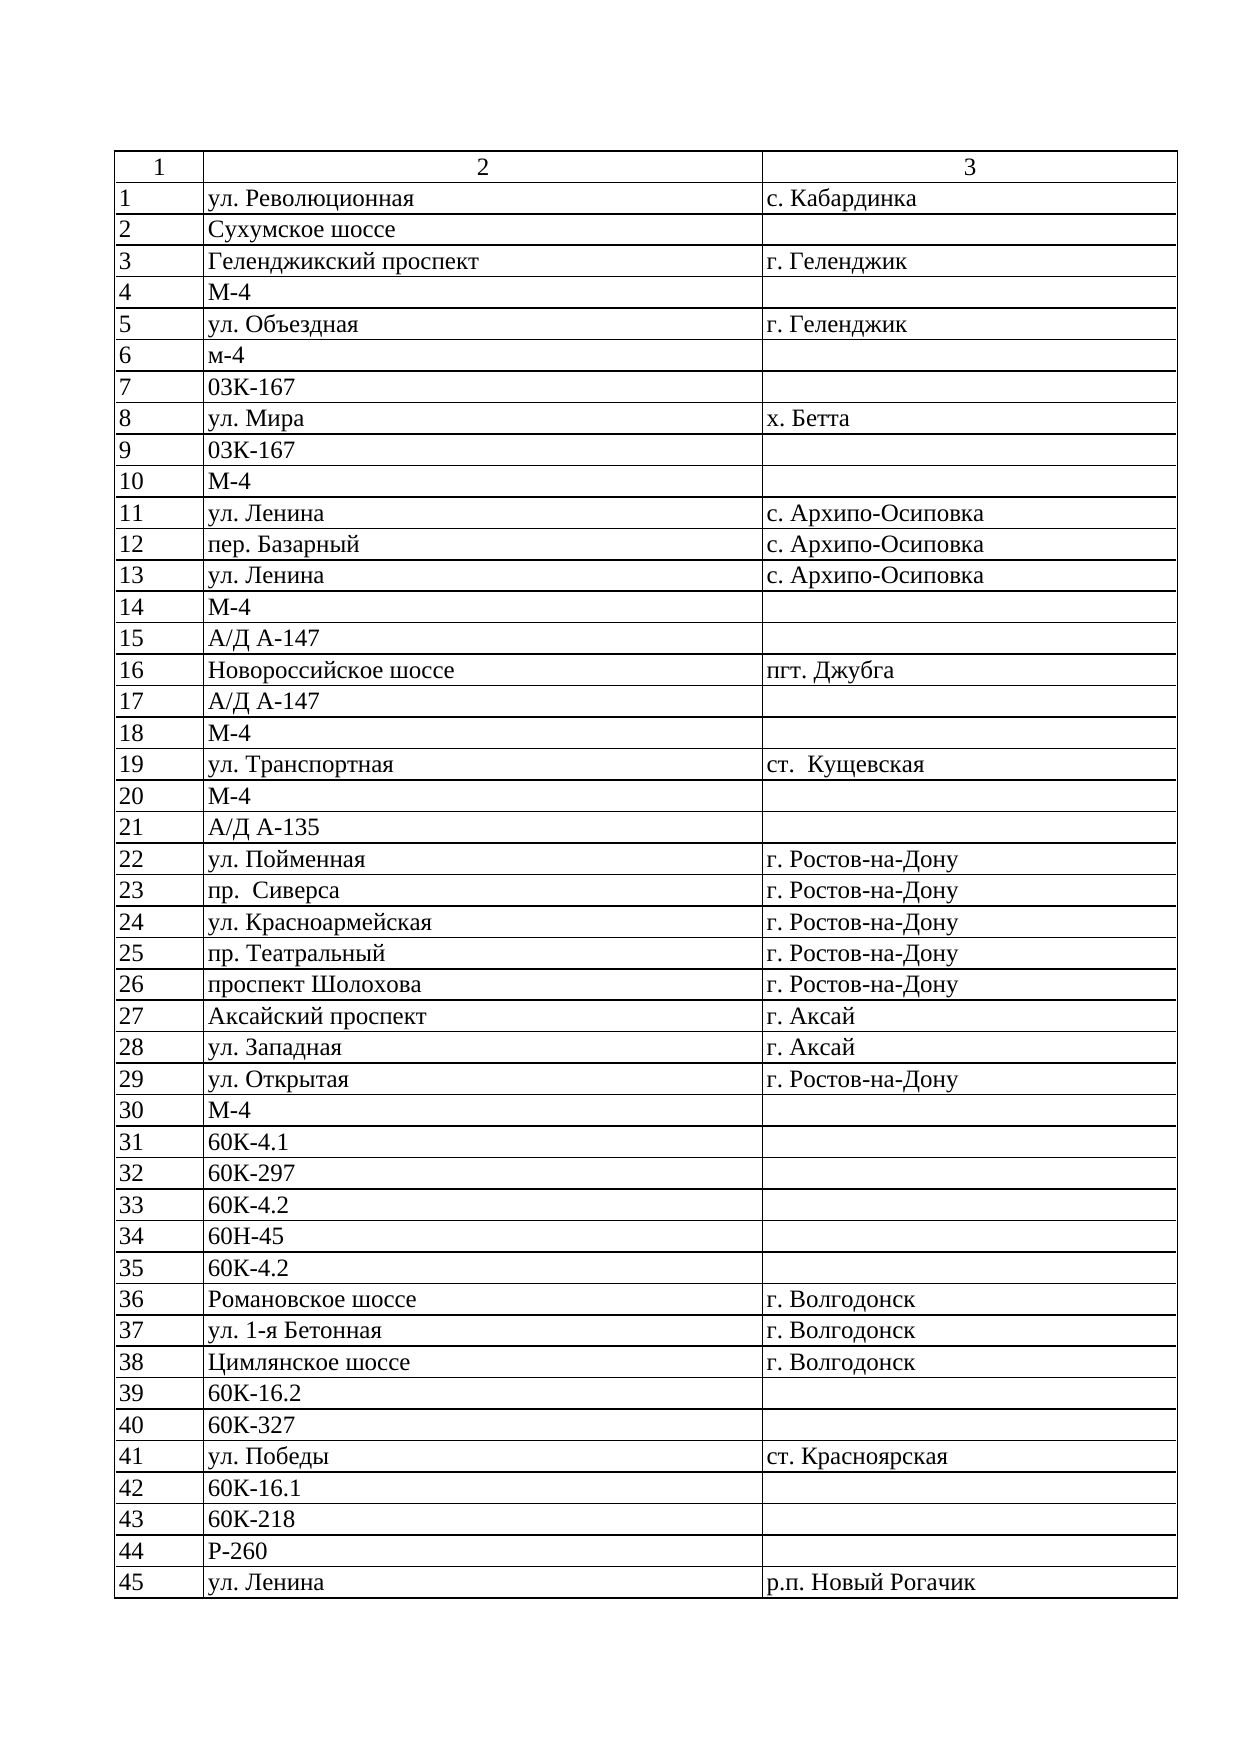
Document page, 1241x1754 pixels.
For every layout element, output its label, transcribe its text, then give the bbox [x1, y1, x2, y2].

table_cell г. Ростов-на-Дону [763, 874, 1177, 905]
table_cell с. Архипо-Осиповка [763, 559, 1177, 590]
table_cell 11 [115, 497, 203, 527]
table_cell ул. Ленина [204, 1567, 762, 1597]
table_cell ул. Открытая [204, 1064, 762, 1094]
table_cell с. Архипо-Осиповка [763, 528, 1177, 559]
table_cell 8 [115, 403, 203, 433]
table_cell пр. Сиверса [204, 875, 762, 905]
table_cell Сухумское шоссе [204, 215, 762, 244]
table_cell 23 [115, 875, 203, 905]
table_cell 20 [115, 780, 203, 811]
table_cell Новороссийское шоссе [204, 655, 762, 685]
table_cell ул. Объездная [204, 309, 762, 339]
table_cell пгт. Джубга [763, 653, 1177, 685]
table_cell ул. Революционная [204, 183, 762, 213]
table_cell г. Аксай [763, 999, 1177, 1031]
table_cell г. Ростов-на-Дону [763, 842, 1177, 873]
table_cell Р-260 [204, 1536, 762, 1566]
table_cell [763, 276, 1177, 307]
table_cell [763, 779, 1177, 811]
table_cell 2 [204, 152, 762, 181]
table_cell 1 [115, 152, 203, 181]
table_cell с. Кабардинка [763, 181, 1177, 213]
table_cell г. Геленджик [763, 244, 1177, 276]
table_cell 43 [115, 1504, 203, 1534]
table_cell [763, 1408, 1177, 1440]
table_cell Цимлянское шоссе [204, 1347, 762, 1377]
table_cell А/Д А-135 [204, 812, 762, 842]
table_cell 60К-16.2 [204, 1378, 762, 1408]
table_cell 14 [115, 591, 203, 622]
table_cell 13 [115, 560, 203, 590]
table_cell 60Н-45 [204, 1221, 762, 1251]
table_cell 25 [115, 938, 203, 968]
table_cell 60К-327 [204, 1410, 762, 1440]
table_cell 60К-218 [204, 1504, 762, 1534]
table_cell г. Волгодонск [763, 1283, 1177, 1314]
table_cell ул. Пойменная [204, 844, 762, 873]
table_cell г. Ростов-на-Дону [763, 1062, 1177, 1094]
table_cell ул. Красноармейская [204, 907, 762, 936]
table_cell М-4 [204, 1095, 762, 1125]
table_cell с. Архипо-Осиповка [763, 496, 1177, 527]
table_cell р.п. Новый Рогачик [763, 1566, 1177, 1597]
table_cell 7 [115, 371, 203, 402]
table_cell 5 [115, 308, 203, 339]
table_cell [763, 811, 1177, 842]
table_cell 31 [115, 1126, 203, 1157]
table_cell 10 [115, 466, 203, 496]
table_cell 40 [115, 1409, 203, 1440]
table_cell 32 [115, 1158, 203, 1188]
table_cell [763, 716, 1177, 748]
table_cell А/Д А-147 [204, 686, 762, 716]
table_cell г. Геленджик [763, 307, 1177, 339]
table_cell 60К-16.1 [204, 1473, 762, 1503]
table_cell 35 [115, 1252, 203, 1282]
table_cell 33 [115, 1189, 203, 1219]
table_cell 44 [115, 1535, 203, 1566]
table_cell [763, 622, 1177, 653]
table_cell ул. Ленина [204, 561, 762, 590]
table_cell 38 [115, 1346, 203, 1377]
table_cell М-4 [204, 718, 762, 748]
table_cell проспект Шолохова [204, 970, 762, 999]
table_cell 4 [115, 277, 203, 307]
table_cell г. Ростов-на-Дону [763, 968, 1177, 999]
table_cell ул. Западная [204, 1032, 762, 1062]
table_cell 45 [115, 1567, 203, 1597]
table_cell 2 [115, 214, 203, 244]
table_cell [763, 1125, 1177, 1157]
table_cell 19 [115, 749, 203, 779]
table_cell ст. Кущевская [763, 748, 1177, 779]
table_cell А/Д А-147 [204, 623, 762, 653]
table_cell 27 [115, 1000, 203, 1031]
table_cell М-4 [204, 781, 762, 811]
table_cell Романовское шоссе [204, 1284, 762, 1314]
table_cell 36 [115, 1284, 203, 1314]
table_cell 60К-297 [204, 1158, 762, 1188]
table_cell М-4 [204, 592, 762, 622]
table_cell Геленджикский проспект [204, 246, 762, 276]
table_cell ст. Красноярская [763, 1440, 1177, 1471]
table_cell [763, 433, 1177, 464]
table_cell 24 [115, 906, 203, 936]
table_cell г. Волгодонск [763, 1345, 1177, 1377]
table_cell 18 [115, 717, 203, 748]
table_cell [763, 213, 1177, 244]
table_cell [763, 1534, 1177, 1566]
table_cell [763, 1157, 1177, 1188]
table_cell 39 [115, 1378, 203, 1408]
table_cell 03К-167 [204, 435, 762, 464]
table_cell 12 [115, 529, 203, 559]
table_cell ул. Транспортная [204, 749, 762, 779]
table_cell 60К-4.2 [204, 1253, 762, 1282]
table_cell 3 [115, 245, 203, 276]
table_cell 30 [115, 1095, 203, 1125]
table_cell 22 [115, 843, 203, 873]
table_cell 03К-167 [204, 372, 762, 402]
table_cell [763, 590, 1177, 622]
table_cell [763, 1188, 1177, 1219]
table_cell 28 [115, 1032, 203, 1062]
table_cell 60К-4.2 [204, 1190, 762, 1219]
table_cell 16 [115, 654, 203, 685]
table_cell 37 [115, 1315, 203, 1345]
table_cell М-4 [204, 466, 762, 496]
table_cell пр. Театральный [204, 938, 762, 968]
table_cell г. Аксай [763, 1031, 1177, 1062]
table_cell 26 [115, 969, 203, 999]
table_cell ул. 1-я Бетонная [204, 1316, 762, 1345]
table_cell г. Ростов-на-Дону [763, 936, 1177, 968]
table_cell 1 [115, 183, 203, 213]
table_cell [763, 465, 1177, 496]
table_cell 9 [115, 434, 203, 464]
table_cell х. Бетта [763, 402, 1177, 433]
table_cell [763, 1251, 1177, 1282]
table_cell м-4 [204, 340, 762, 370]
table_cell ул. Победы [204, 1441, 762, 1471]
table_cell [763, 370, 1177, 402]
table_cell [763, 339, 1177, 370]
table_cell 3 [763, 152, 1177, 181]
table_cell 15 [115, 623, 203, 653]
table_cell [763, 1220, 1177, 1251]
table_cell 29 [115, 1063, 203, 1094]
table_cell М-4 [204, 277, 762, 307]
table_cell [763, 685, 1177, 716]
table_cell 6 [115, 340, 203, 370]
table_cell 21 [115, 812, 203, 842]
table_cell [763, 1094, 1177, 1125]
table_cell 60К-4.1 [204, 1127, 762, 1157]
table_cell 34 [115, 1221, 203, 1251]
table_cell ул. Мира [204, 403, 762, 433]
table_cell ул. Ленина [204, 498, 762, 527]
table_cell г. Волгодонск [763, 1314, 1177, 1345]
table_cell [763, 1471, 1177, 1503]
table_cell 42 [115, 1472, 203, 1503]
table_cell 41 [115, 1441, 203, 1471]
table_cell 17 [115, 686, 203, 716]
table_cell [763, 1377, 1177, 1408]
table_cell пер. Базарный [204, 529, 762, 559]
table_cell Аксайский проспект [204, 1001, 762, 1031]
table_cell г. Ростов-на-Дону [763, 905, 1177, 936]
table_cell [763, 1503, 1177, 1534]
